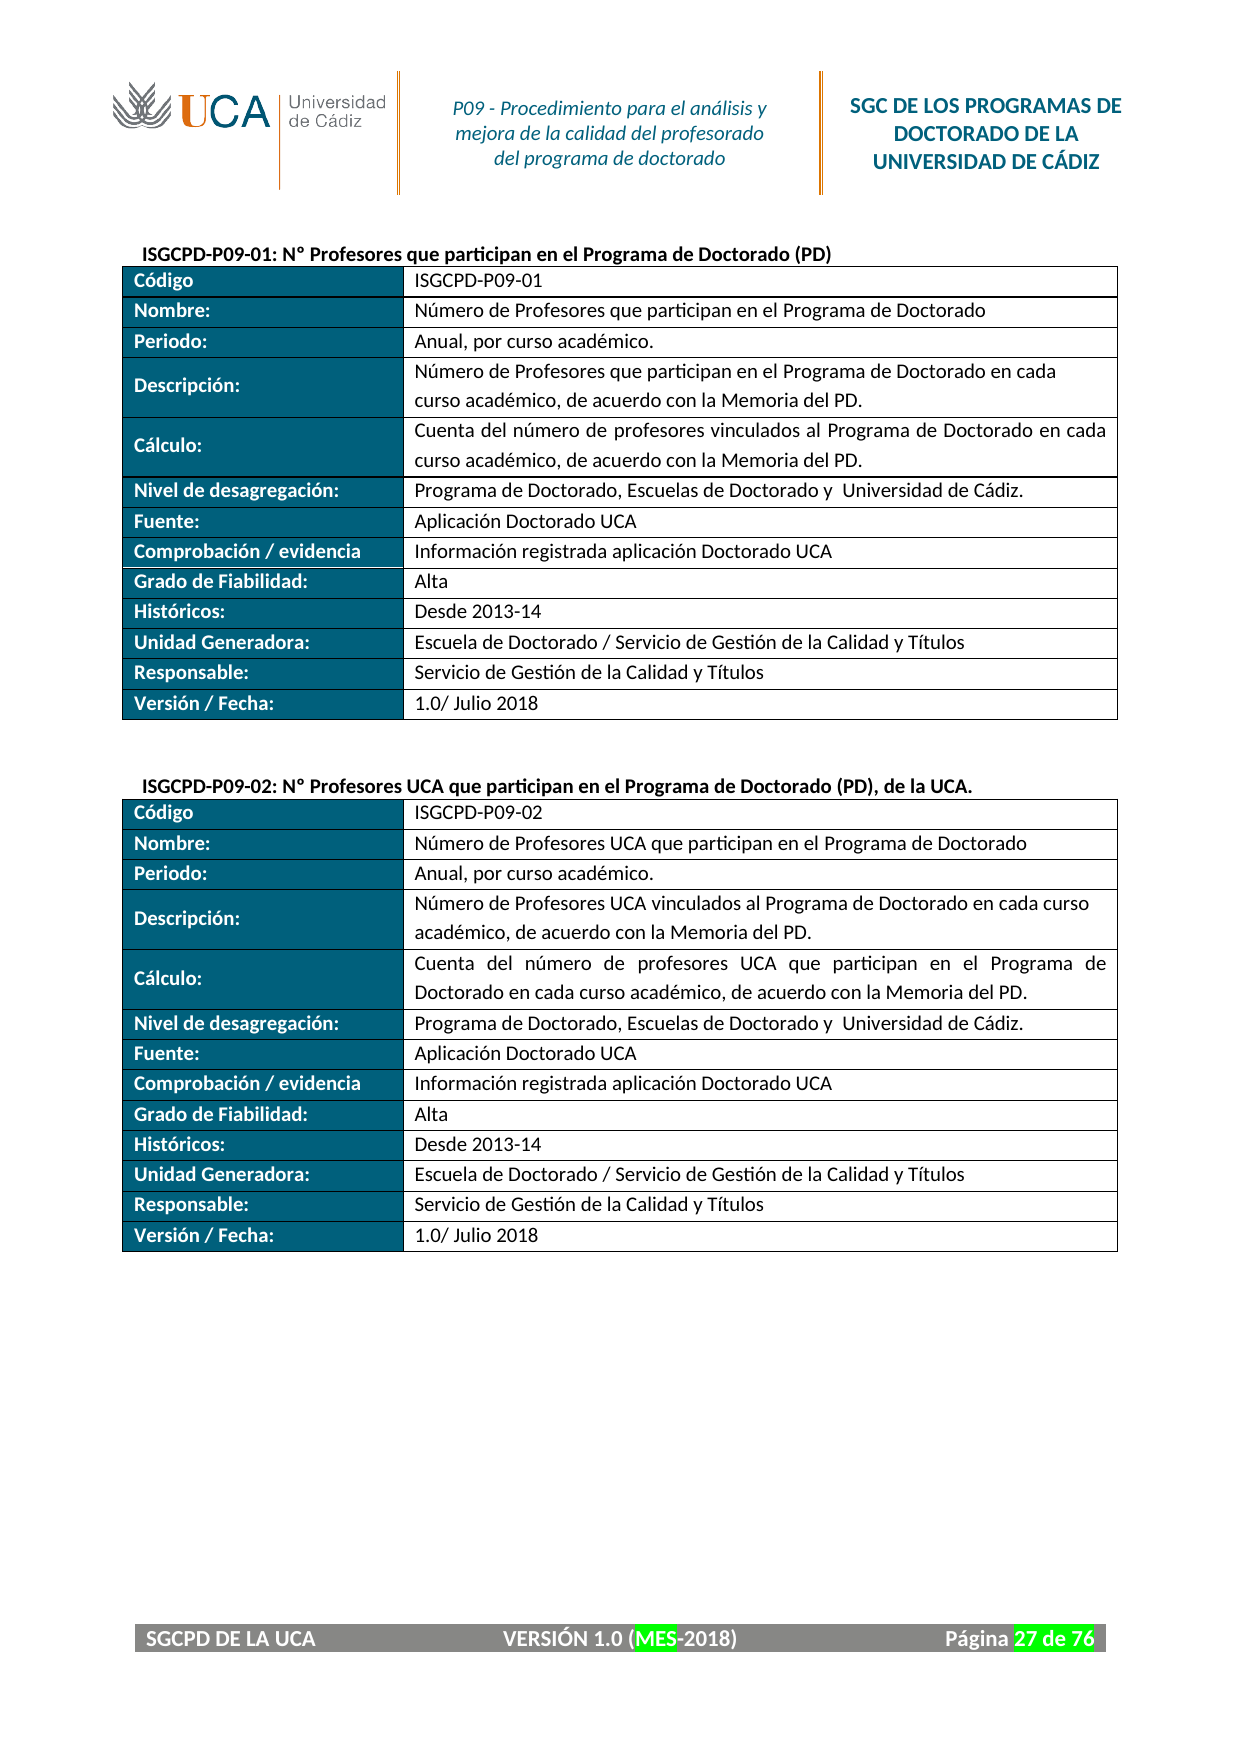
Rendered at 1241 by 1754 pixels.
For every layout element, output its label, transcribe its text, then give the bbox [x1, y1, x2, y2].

table_cell Descripción: [123, 358, 403, 417]
table_cell Cálculo: [123, 418, 403, 476]
table_cell Periodo: [123, 328, 403, 357]
table_cell Cuenta del número de profesores UCA que participan en el Programa de Doctorado en cada curso académico, de acuerdo con la Memoria del PD. [404, 950, 1117, 1009]
table_cell Anual, por curso académico. [404, 860, 1117, 889]
table_cell Comprobación / evidencia [123, 538, 403, 567]
table_cell Alta [404, 1101, 1117, 1130]
table_cell Número de Profesores UCA que participan en el Programa de Doctorado [404, 830, 1117, 859]
table_cell 1.0/ Julio 2018 [404, 1222, 1117, 1251]
table_cell Anual, por curso académico. [404, 328, 1117, 357]
table_cell Históricos: [123, 1131, 403, 1160]
table_cell Aplicación Doctorado UCA [404, 1040, 1117, 1069]
table_cell Unidad Generadora: [123, 1161, 403, 1191]
table_cell Periodo: [123, 860, 403, 889]
table_cell Históricos: [123, 599, 403, 628]
table_cell Cuenta del número de profesores vinculados al Programa de Doctorado en cada curso académico, de acuerdo con la Memoria del PD. [404, 418, 1117, 476]
table_cell Unidad Generadora: [123, 629, 403, 658]
table_cell Servicio de Gestión de la Calidad y Títulos [404, 1192, 1117, 1221]
table_cell Versión / Fecha: [123, 1222, 403, 1251]
table_cell Número de Profesores que participan en el Programa de Doctorado en cada curso académico, de acuerdo con la Memoria del PD. [404, 358, 1117, 417]
table_cell Responsable: [123, 659, 403, 689]
table_cell Número de Profesores que participan en el Programa de Doctorado [404, 298, 1117, 327]
table_cell Nivel de desagregación: [123, 478, 403, 507]
table_cell Nivel de desagregación: [123, 1010, 403, 1039]
table_cell 1.0/ Julio 2018 [404, 690, 1117, 719]
table_cell Desde 2013-14 [404, 1131, 1117, 1160]
table_cell Responsable: [123, 1192, 403, 1221]
table_cell Comprobación / evidencia [123, 1070, 403, 1100]
table_cell Versión / Fecha: [123, 690, 403, 719]
table_cell Programa de Doctorado, Escuelas de Doctorado y Universidad de Cádiz. [404, 478, 1117, 507]
table_header Código [123, 800, 403, 829]
table_cell Nombre: [123, 830, 403, 859]
table_cell Alta [404, 569, 1117, 598]
subtitle ISGCPD-P09-01: Nº Profesores que participan en el Programa de Doctorado (PD) [142, 241, 1122, 266]
table_header ISGCPD-P09-01 [404, 267, 1117, 296]
table_cell Información registrada aplicación Doctorado UCA [404, 1070, 1117, 1100]
table_cell Descripción: [123, 890, 403, 949]
picture [110, 77, 391, 195]
table_cell Escuela de Doctorado / Servicio de Gestión de la Calidad y Títulos [404, 629, 1117, 658]
table_cell Cálculo: [123, 950, 403, 1009]
table_cell Grado de Fiabilidad: [123, 1101, 403, 1130]
table_cell Grado de Fiabilidad: [123, 569, 403, 598]
table_cell Fuente: [123, 508, 403, 537]
table_cell Escuela de Doctorado / Servicio de Gestión de la Calidad y Títulos [404, 1161, 1117, 1191]
table_header Código [123, 267, 403, 296]
table_cell Programa de Doctorado, Escuelas de Doctorado y Universidad de Cádiz. [404, 1010, 1117, 1039]
table_cell Nombre: [123, 298, 403, 327]
table_cell Fuente: [123, 1040, 403, 1069]
table_header ISGCPD-P09-02 [404, 800, 1117, 829]
subtitle ISGCPD-P09-02: Nº Profesores UCA que participan en el Programa de Doctorado (PD), de la UCA. [142, 773, 1122, 798]
table_cell Aplicación Doctorado UCA [404, 508, 1117, 537]
table_cell Número de Profesores UCA vinculados al Programa de Doctorado en cada curso académico, de acuerdo con la Memoria del PD. [404, 890, 1117, 949]
table_cell Servicio de Gestión de la Calidad y Títulos [404, 659, 1117, 689]
table_cell Desde 2013-14 [404, 599, 1117, 628]
table_cell Información registrada aplicación Doctorado UCA [404, 538, 1117, 567]
